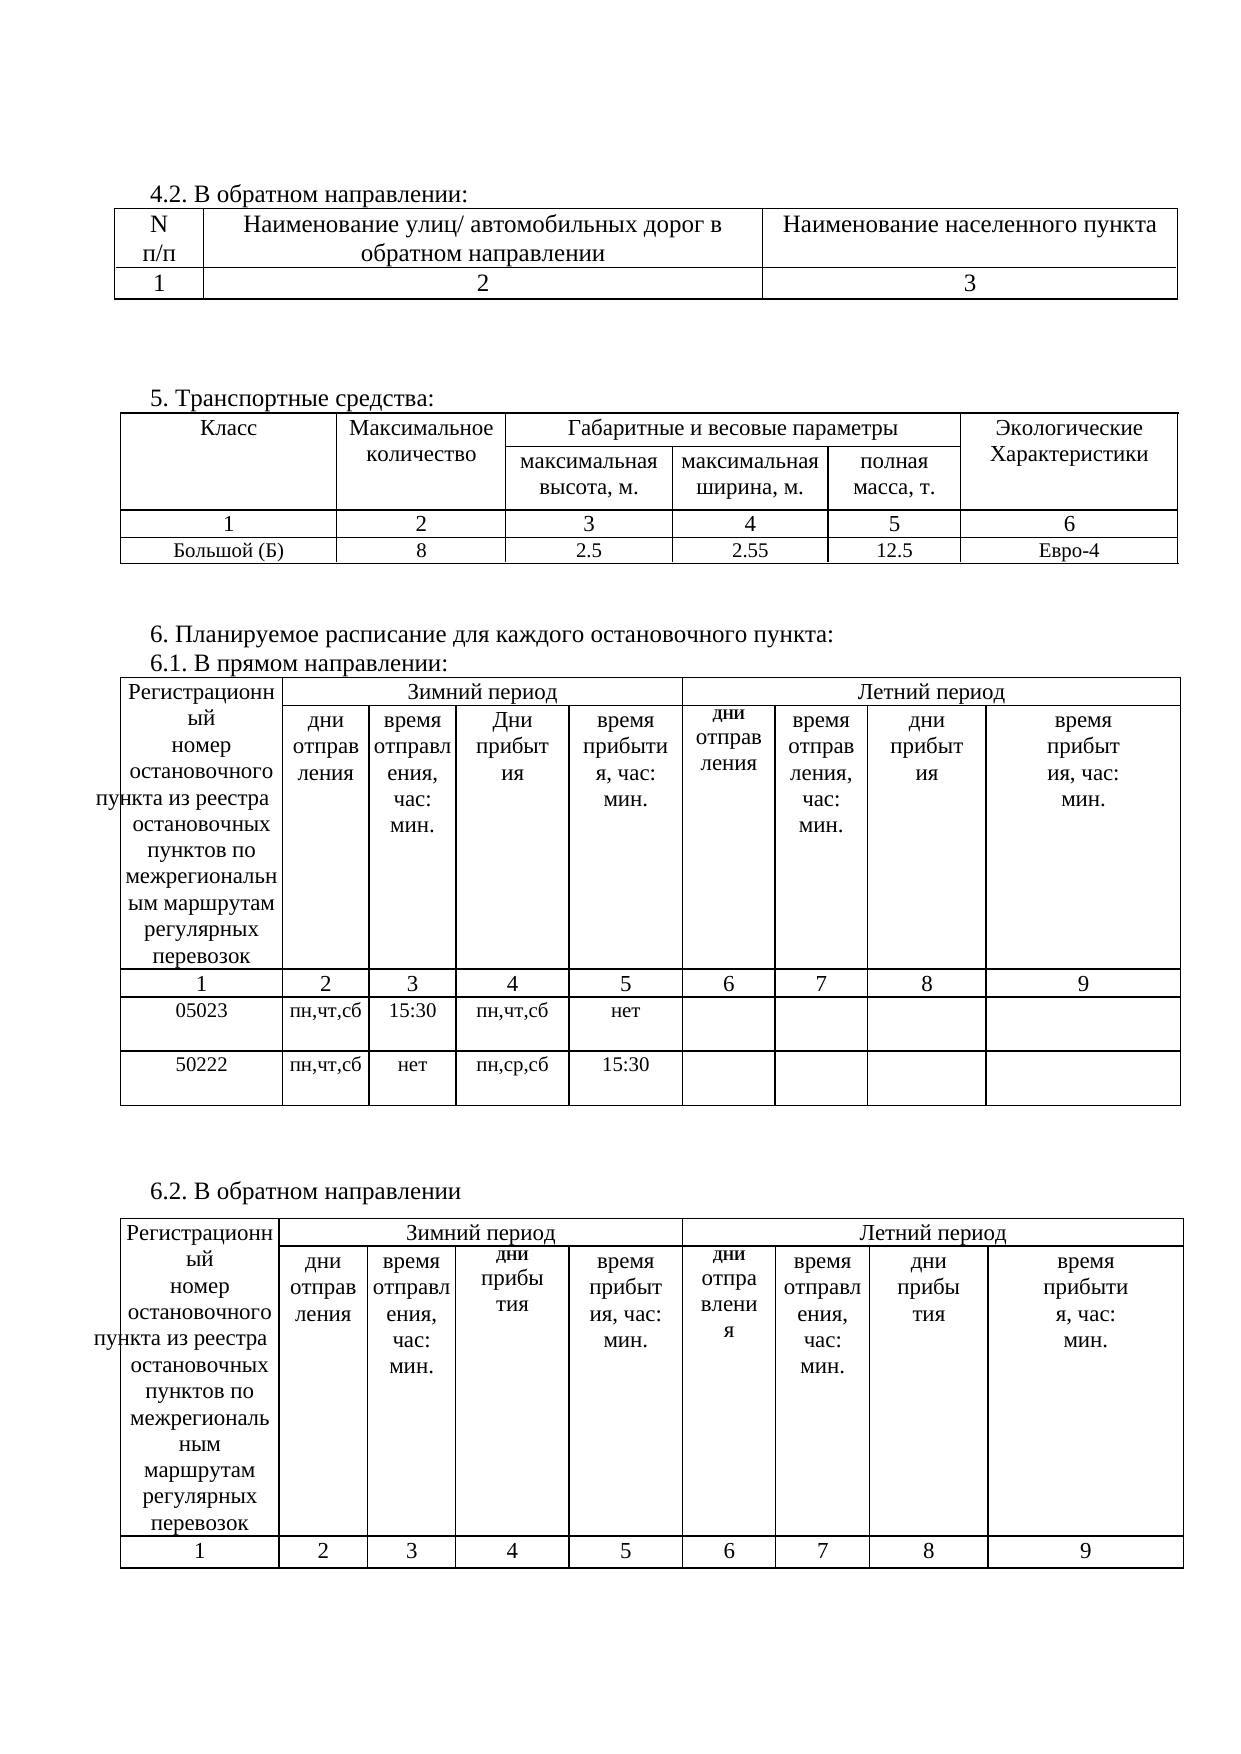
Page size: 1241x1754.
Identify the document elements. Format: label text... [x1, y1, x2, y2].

table_cell 2 [280, 1537, 367, 1567]
table_header N п/п [115, 209, 203, 267]
table_cell нет [370, 1052, 455, 1105]
text 6. Планируемое расписание для каждого остановочного пункта: [150, 619, 1090, 648]
table_cell 5 [829, 511, 960, 537]
table_cell 1 [121, 970, 282, 996]
table_header Класс [121, 414, 336, 509]
table_cell время отправ ления, час: мин. [776, 706, 867, 968]
table_cell пн,чт,сб [283, 1052, 368, 1105]
table_cell [987, 1052, 1180, 1105]
table_cell 6 [683, 970, 774, 996]
table_cell пн,ср,сб [457, 1052, 568, 1105]
table_cell 4 [673, 511, 827, 537]
table_cell 1 [115, 268, 203, 298]
table_cell 6 [683, 1537, 775, 1567]
text 4.2. В обратном направлении: [150, 179, 1090, 207]
table_cell 8 [868, 970, 985, 996]
table_cell ДНИ отправ ления [683, 706, 774, 968]
table_cell время отправл ения, час: мин. [370, 706, 455, 968]
table_cell 12.5 [829, 538, 960, 562]
table_cell [987, 998, 1180, 1050]
table_cell дни прибыт ия [868, 706, 985, 968]
table_header Наименование населенного пункта [763, 209, 1177, 267]
table_cell 2.55 [673, 538, 827, 562]
table_cell Дни прибыт ия [457, 706, 568, 968]
table_cell 3 [368, 1537, 455, 1567]
table_cell 5 [570, 1537, 682, 1567]
table_cell [683, 998, 774, 1050]
table_cell 9 [989, 1537, 1183, 1567]
table_cell полная масса, т. [829, 447, 960, 509]
table_cell ДНИ прибы тия [456, 1247, 568, 1535]
table_cell 8 [337, 538, 505, 562]
table_cell 8 [870, 1537, 987, 1567]
table_cell 3 [370, 970, 455, 996]
table_cell максимальная высота, м. [506, 447, 672, 509]
table_cell 2 [204, 268, 762, 298]
table_cell 15:30 [570, 1052, 682, 1105]
text 6.2. В обратном направлении [150, 1176, 1090, 1205]
table_cell Евро-4 [961, 538, 1177, 562]
table_cell 1 [121, 1537, 278, 1567]
table_cell время отправл ения, час: мин. [368, 1247, 455, 1535]
table_cell 4 [457, 970, 568, 996]
table_cell 6 [961, 511, 1177, 537]
table_cell 9 [987, 970, 1180, 996]
table_header Регистрационный номер остановочного пункта из реестра остановочных пунктов по межрегиональным маршрутам регулярных перевозок [121, 678, 282, 968]
table_header Габаритные и весовые параметры [506, 414, 960, 446]
table_header Зимний период [283, 678, 682, 704]
table_cell 3 [763, 267, 1177, 298]
table_cell максимальная ширина, м. [673, 447, 827, 509]
table_cell 50222 [121, 1052, 282, 1105]
text 6.1. В прямом направлении: [150, 648, 1090, 677]
table_cell [776, 998, 867, 1050]
text 5. Транспортные средства: [150, 383, 1090, 412]
table_cell 05023 [121, 998, 282, 1050]
table_cell дни отправ ления [283, 706, 368, 968]
table_cell Большой (Б) [121, 538, 336, 562]
table_cell время прибыти я, час: мин. [989, 1247, 1183, 1535]
table_cell 5 [570, 970, 682, 996]
table_cell время прибыти я, час: мин. [570, 706, 682, 968]
table_cell 3 [506, 511, 672, 537]
table_cell время прибыт ия, час: мин. [987, 706, 1180, 968]
table_cell 2 [337, 511, 505, 537]
table_cell пн,чт,сб [283, 998, 368, 1050]
table_cell 2 [283, 970, 368, 996]
table_cell [868, 1052, 985, 1105]
table_cell 1 [121, 511, 336, 537]
table_cell время прибыт ия, час: мин. [570, 1247, 682, 1535]
table_cell [776, 1052, 867, 1105]
table_header Летний период [683, 678, 1180, 704]
table_cell [868, 998, 985, 1050]
table_cell нет [570, 998, 682, 1050]
table_cell 4 [456, 1537, 568, 1567]
table_cell 7 [776, 970, 867, 996]
table_cell дни прибы тия [870, 1247, 987, 1535]
table_cell пн,чт,сб [457, 998, 568, 1050]
table_cell время отправл ения, час: мин. [776, 1247, 869, 1535]
table_header Экологические Характеристики [961, 414, 1177, 509]
table_cell 7 [776, 1537, 869, 1567]
table_cell 15:30 [370, 998, 455, 1050]
table_cell дни отправ ления [280, 1247, 367, 1535]
table_header Летний период [683, 1219, 1183, 1245]
table_cell ДНИ отпра влени я [683, 1247, 775, 1535]
table_header Максимальное количество [337, 414, 505, 509]
table_cell 2.5 [506, 538, 672, 562]
table_cell [683, 1052, 774, 1105]
table_header Наименование улиц/ автомобильных дорог в обратном направлении [204, 209, 762, 267]
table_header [121, 1219, 278, 1535]
table_header Зимний период [280, 1219, 682, 1245]
